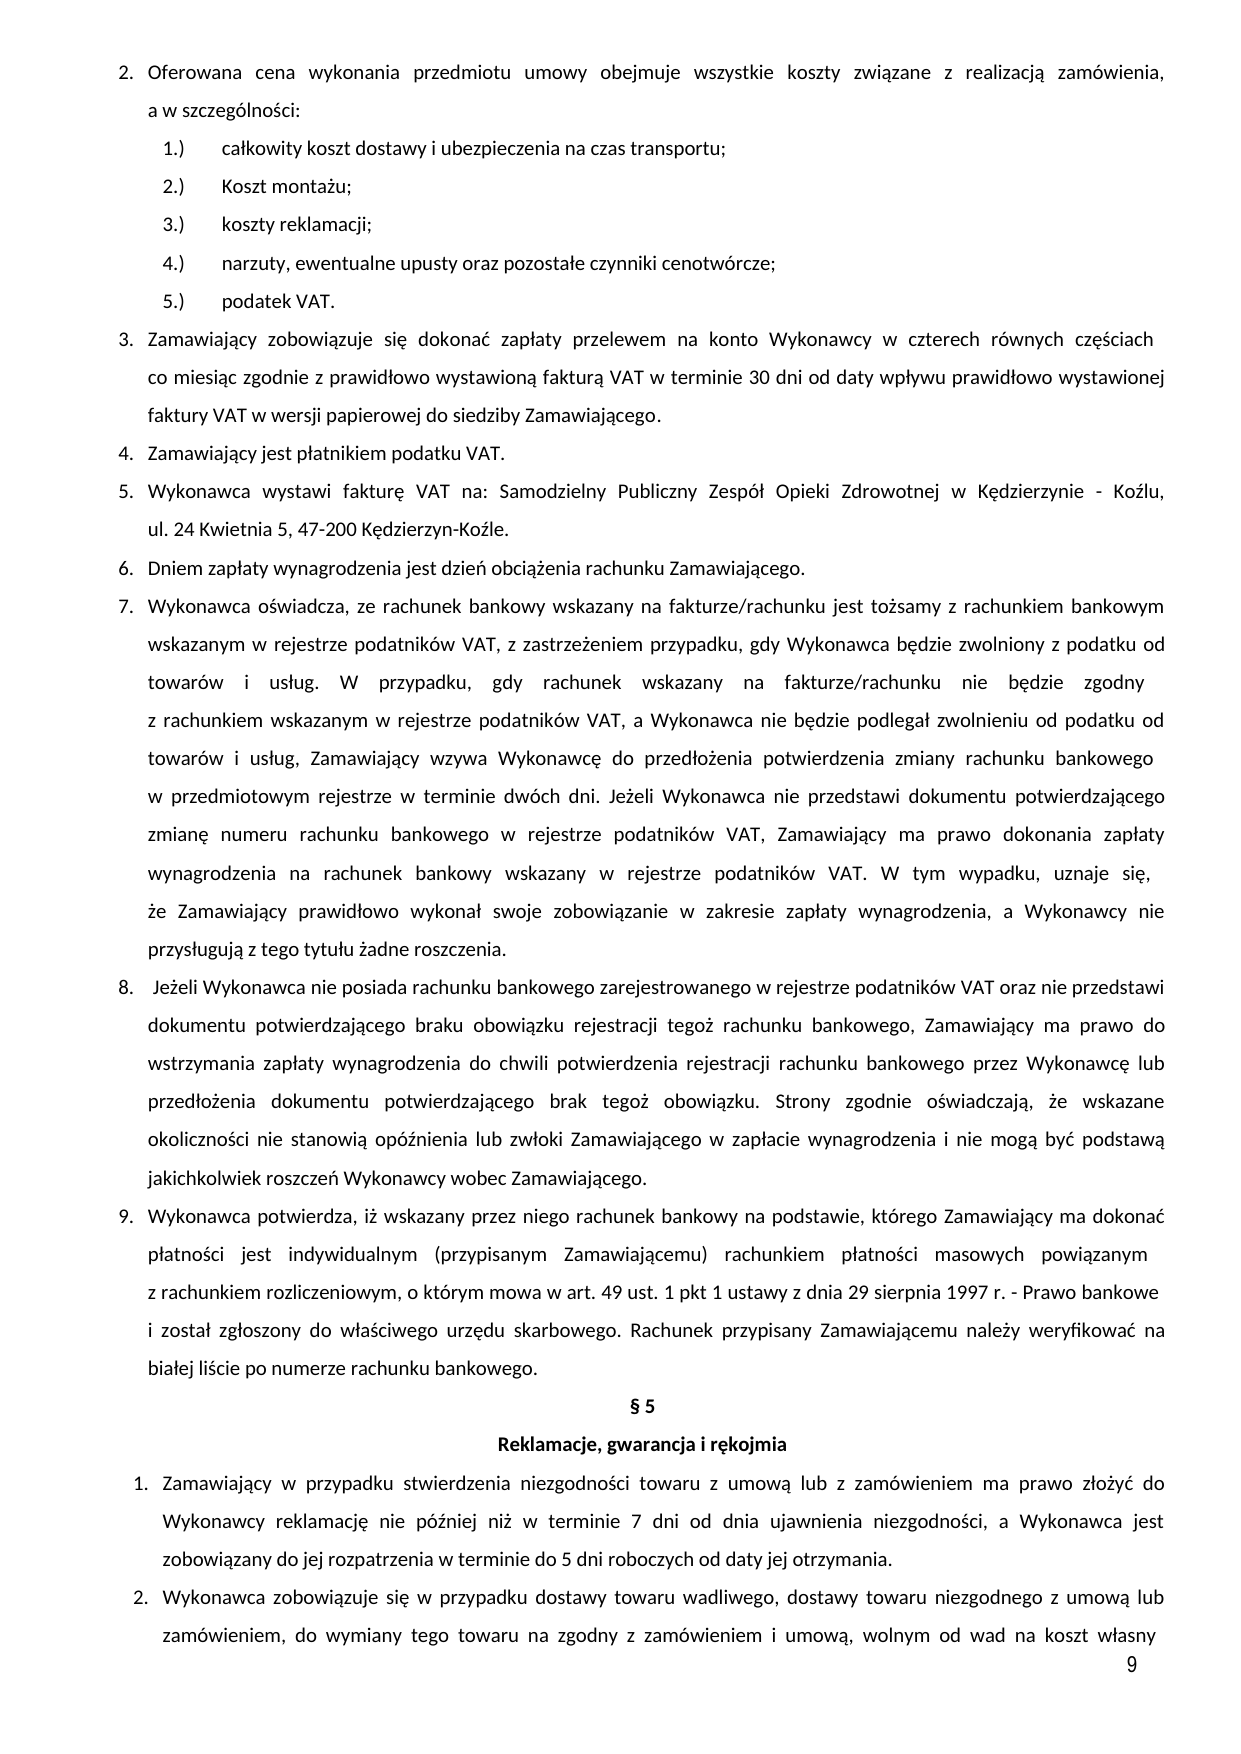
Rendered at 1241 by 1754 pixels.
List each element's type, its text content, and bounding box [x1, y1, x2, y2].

list Zamawiający w przypadku stwierdzenia niezgodności towaru z umową lub z zamówieniem ma prawo złożyć do Wykonawcy reklamację nie później niż w terminie 7 dni od dnia ujawnienia niezgodności, a Wykonawca jest zobowiązany do jej rozpatrzenia w terminie do 5 dni roboczych od daty jej otrzymania. [133, 1470, 1167, 1571]
list Koszt montażu; [162, 173, 1167, 199]
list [133, 1584, 1167, 1648]
list Jeżeli Wykonawca nie posiada rachunku bankowego zarejestrowanego w rejestrze podatników VAT oraz nie przedstawi dokumentu potwierdzającego braku obowiązku rejestracji tegoż rachunku bankowego, Zamawiający ma prawo do wstrzymania zapłaty wynagrodzenia do chwili potwierdzenia rejestracji rachunku bankowego przez Wykonawcę lub przedłożenia dokumentu potwierdzającego brak tegoż obowiązku. Strony zgodnie oświadczają, że wskazane okoliczności nie stanowią opóźnienia lub zwłoki Zamawiającego w zapłacie wynagrodzenia i nie mogą być podstawą jakichkolwiek roszczeń Wykonawcy wobec Zamawiającego. [118, 974, 1167, 1190]
list Zamawiający zobowiązuje się dokonać zapłaty przelewem na konto Wykonawcy w czterech równych częściach co miesiąc zgodnie z prawidłowo wystawioną fakturą VAT w terminie 30 dni od daty wpływu prawidłowo wystawionej faktury VAT w wersji papierowej do siedziby Zamawiającego. [118, 326, 1167, 428]
list Oferowana cena wykonania przedmiotu umowy obejmuje wszystkie koszty związane z realizacją zamówienia, a w szczególności: [118, 59, 1167, 123]
list Wykonawca oświadcza, ze rachunek bankowy wskazany na fakturze/rachunku jest tożsamy z rachunkiem bankowym wskazanym w rejestrze podatników VAT, z zastrzeżeniem przypadku, gdy Wykonawca będzie zwolniony z podatku od towarów i usług. W przypadku, gdy rachunek wskazany na fakturze/rachunku nie będzie zgodny z rachunkiem wskazanym w rejestrze podatników VAT, a Wykonawca nie będzie podlegał zwolnieniu od podatku od towarów i usług, Zamawiający wzywa Wykonawcę do przedłożenia potwierdzenia zmiany rachunku bankowego w przedmiotowym rejestrze w terminie dwóch dni. Jeżeli Wykonawca nie przedstawi dokumentu potwierdzającego zmianę numeru rachunku bankowego w rejestrze podatników VAT, Zamawiający ma prawo dokonania zapłaty wynagrodzenia na rachunek bankowy wskazany w rejestrze podatników VAT. W tym wypadku, uznaje się, że Zamawiający prawidłowo wykonał swoje zobowiązanie w zakresie zapłaty wynagrodzenia, a Wykonawcy nie przysługują z tego tytułu żadne roszczenia. [118, 593, 1167, 961]
list Wykonawca potwierdza, iż wskazany przez niego rachunek bankowy na podstawie, którego Zamawiający ma dokonać płatności jest indywidualnym (przypisanym Zamawiającemu) rachunkiem płatności masowych powiązanym z rachunkiem rozliczeniowym, o którym mowa w art. 49 ust. 1 pkt 1 ustawy z dnia 29 sierpnia 1997 r. - Prawo bankowe i został zgłoszony do właściwego urzędu skarbowego. Rachunek przypisany Zamawiającemu należy weryfikować na białej liście po numerze rachunku bankowego. [118, 1203, 1167, 1381]
list całkowity koszt dostawy i ubezpieczenia na czas transportu; [162, 135, 1167, 161]
text Reklamacje, gwarancja i rękojmia [118, 1432, 1167, 1457]
list Zamawiający jest płatnikiem podatku VAT. [118, 440, 1167, 466]
list koszty reklamacji; [162, 212, 1167, 237]
list Wykonawca wystawi fakturę VAT na: Samodzielny Publiczny Zespół Opieki Zdrowotnej w Kędzierzynie - Koźlu, ul. 24 Kwietnia 5, 47-200 Kędzierzyn-Koźle. [118, 478, 1167, 542]
list podatek VAT. [162, 288, 1167, 313]
text § 5 [118, 1393, 1167, 1419]
list narzuty, ewentualne upusty oraz pozostałe czynniki cenotwórcze; [162, 250, 1167, 275]
list Dniem zapłaty wynagrodzenia jest dzień obciążenia rachunku Zamawiającego. [118, 555, 1167, 580]
